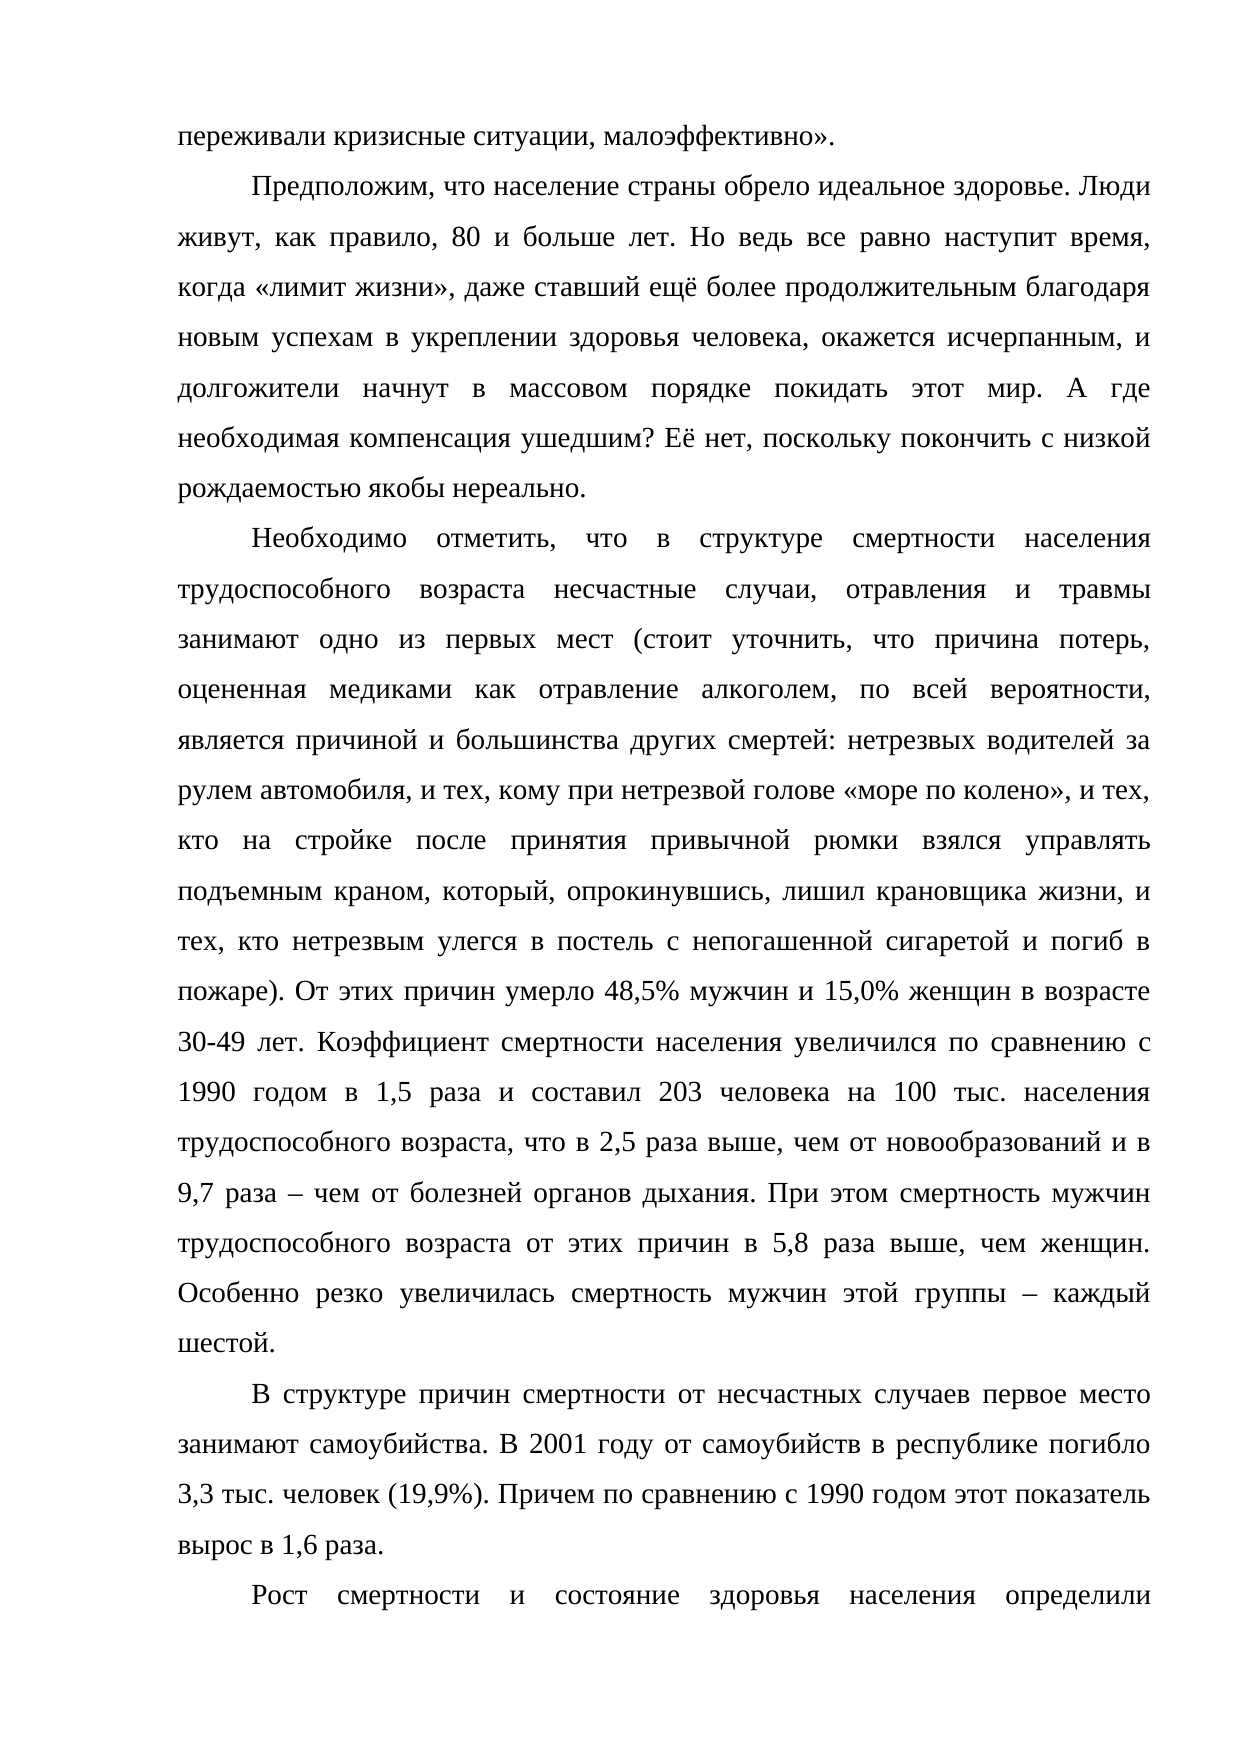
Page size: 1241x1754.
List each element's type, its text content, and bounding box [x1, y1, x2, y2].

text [177, 118, 1152, 152]
text Необходимо отметить, что в структуре смертности населения трудоспособного возраста несчастные случаи, отравления и травмы занимают одно из первых мест (стоит уточнить, что причина потерь, оцененная медиками как отравление алкоголем, по всей вероятности, является причиной и большинства других смертей: нетрезвых водителей за рулем автомобиля, и тех, кому при нетрезвой голове «море по колено», и тех, кто на стройке после принятия привычной рюмки взялся управлять подъемным краном, который, опрокинувшись, лишил крановщика жизни, и тех, кто нетрезвым улегся в постель с непогашенной сигаретой и погиб в пожаре). От этих причин умерло 48,5% мужчин и 15,0% женщин в возрасте 30-49 лет. Коэффициент смертности населения увеличился по сравнению с 1990 годом в 1,5 раза и составил 203 человека на 100 тыс. населения трудоспособного возраста, что в 2,5 раза выше, чем от новообразований и в 9,7 раза – чем от болезней органов дыхания. При этом смертность мужчин трудоспособного возраста от этих причин в 5,8 раза выше, чем женщин. Особенно резко увеличилась смертность мужчин этой группы – каждый шестой. [177, 521, 1152, 1359]
text Предположим, что население страны обрело идеальное здоровье. Люди живут, как правило, 80 и больше лет. Но ведь все равно наступит время, когда «лимит жизни», даже ставший ещё более продолжительным благодаря новым успехам в укреплении здоровья человека, окажется исчерпанным, и долгожители начнут в массовом порядке покидать этот мир. А где необходимая компенсация ушедшим? Её нет, поскольку покончить с низкой рождаемостью якобы нереально. [177, 168, 1152, 504]
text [177, 1577, 1152, 1611]
text В структуре причин смертности от несчастных случаев первое место занимают самоубийства. В 2001 году от самоубийств в республике погибло 3,3 тыс. человек (19,9%). Причем по сравнению с 1990 годом этот показатель вырос в 1,6 раза. [177, 1376, 1152, 1560]
